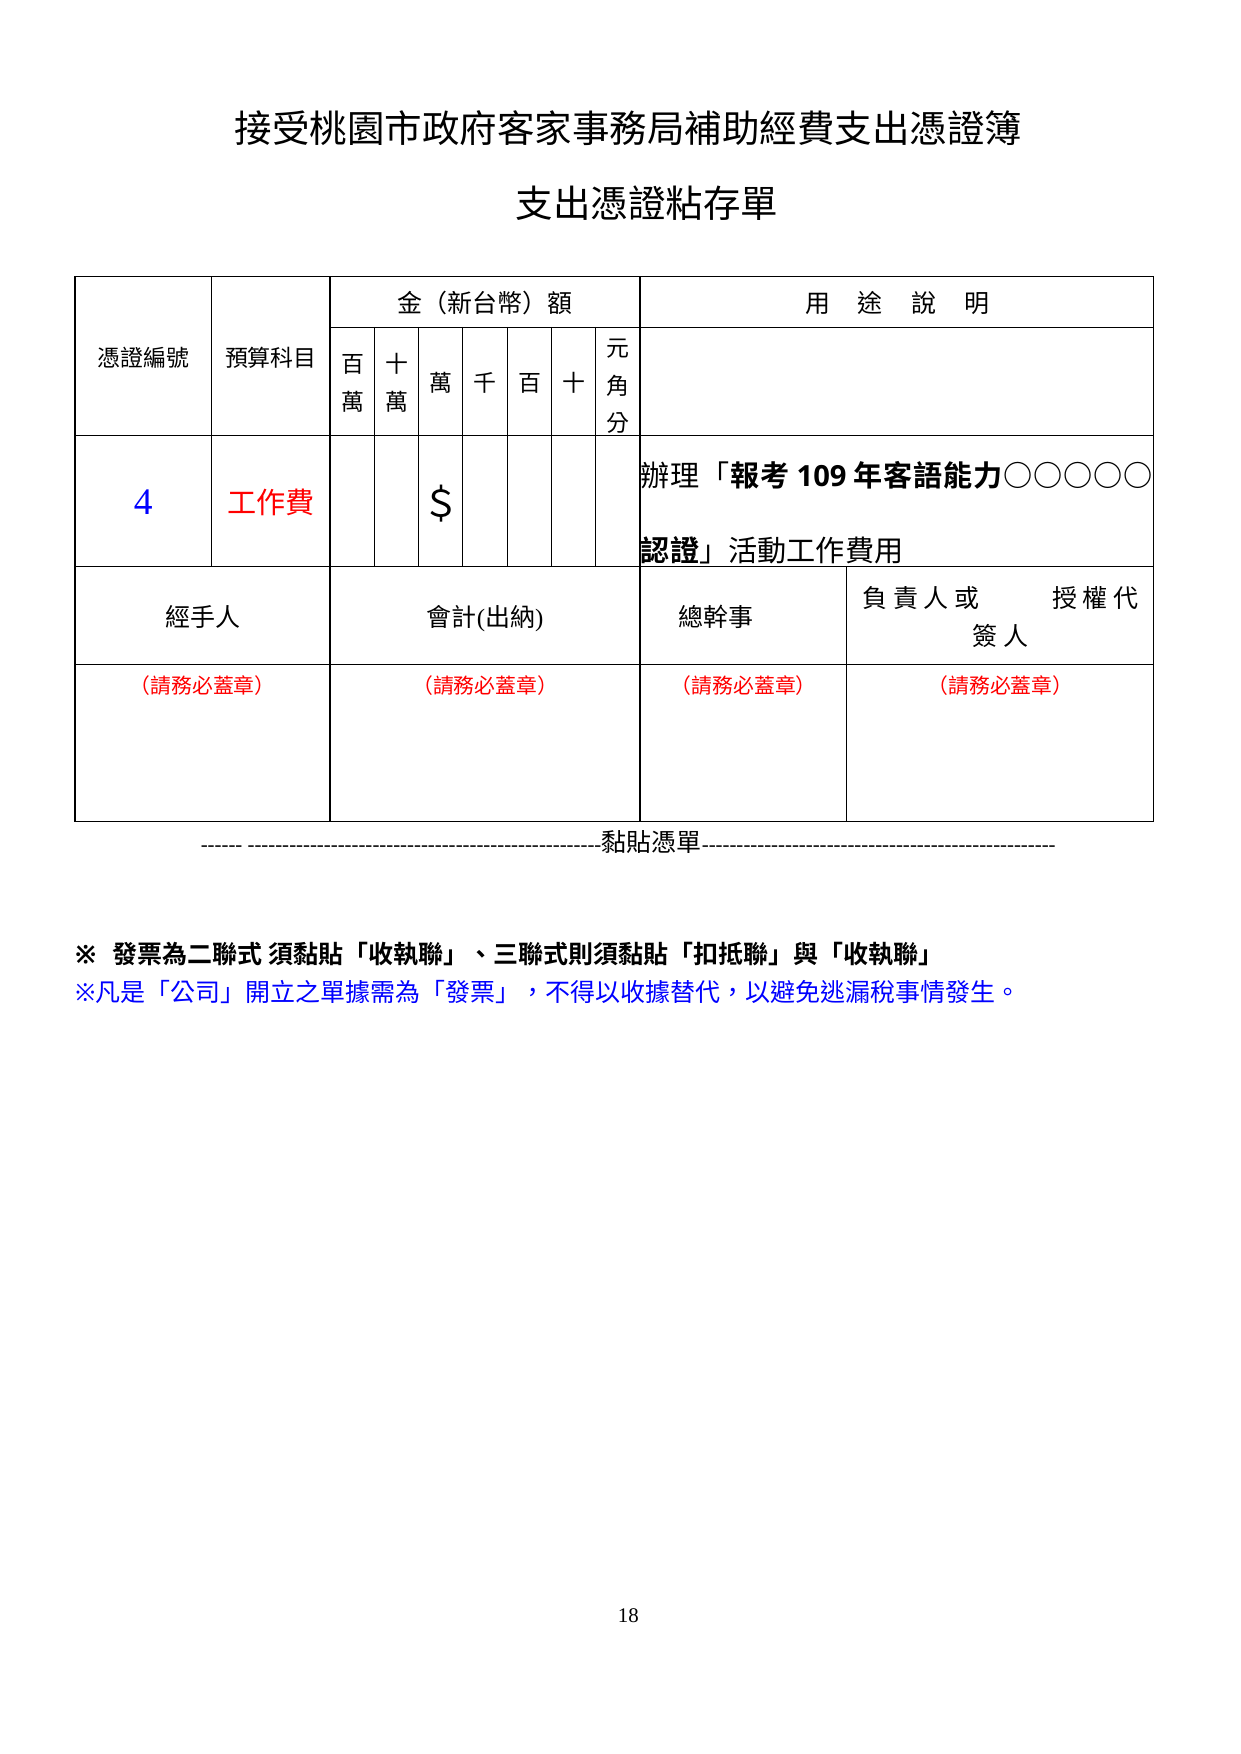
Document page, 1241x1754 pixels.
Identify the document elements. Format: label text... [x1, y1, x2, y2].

table_cell 經手人 [76, 567, 329, 664]
table_cell 百 萬 [331, 328, 374, 435]
table_cell [375, 436, 418, 566]
table_cell 十 [552, 328, 595, 435]
table_cell [508, 436, 551, 566]
table_header 用 途 說 明 [641, 277, 1153, 327]
text ※凡是「公司」開立之單據需為「發票」，不得以收據替代，以避免逃漏稅事情發生。 [75, 972, 1181, 1009]
table_header 預算科目 [212, 277, 329, 435]
table_cell [552, 436, 595, 566]
table_cell 十 萬 [375, 328, 418, 435]
table_cell （請務必蓋章） [641, 665, 846, 821]
table_cell [641, 328, 1153, 435]
table_cell 工作費 [212, 436, 329, 566]
list 發票為二聯式 須黏貼「收執聯」、三聯式則須黏貼「扣抵聯」與「收執聯」 [75, 934, 1181, 972]
text ------ ---------------------------------------------------黏貼憑單--------------------------------------------------- [75, 822, 1181, 859]
table_cell 元 角 分 [596, 328, 639, 435]
text 支出憑證粘存單 [112, 164, 1181, 239]
table_cell 負 責 人 或 授 權 代 簽 人 [847, 567, 1153, 664]
table_cell 千 [463, 328, 507, 435]
table_cell 萬 [419, 328, 462, 435]
table_cell 總幹事 [641, 567, 846, 664]
table_cell 辦理「報考109年客語能力○○○○○認證」活動工作費用 [641, 436, 1153, 566]
table_cell ＄ [419, 436, 462, 566]
table_cell 百 [508, 328, 551, 435]
table_header 金（新台幣）額 [331, 277, 639, 327]
table_cell 4 [76, 436, 211, 566]
table_cell [331, 436, 374, 566]
table_cell （請務必蓋章） [847, 665, 1153, 821]
table_cell 會計(出納) [331, 567, 639, 664]
text 接受桃園市政府客家事務局補助經費支出憑證簿 [75, 89, 1181, 164]
table_header 憑證編號 [76, 277, 211, 435]
table_cell （請務必蓋章） [76, 665, 329, 821]
table_cell [463, 436, 507, 566]
table_cell （請務必蓋章） [331, 665, 639, 821]
table_cell [596, 436, 639, 566]
